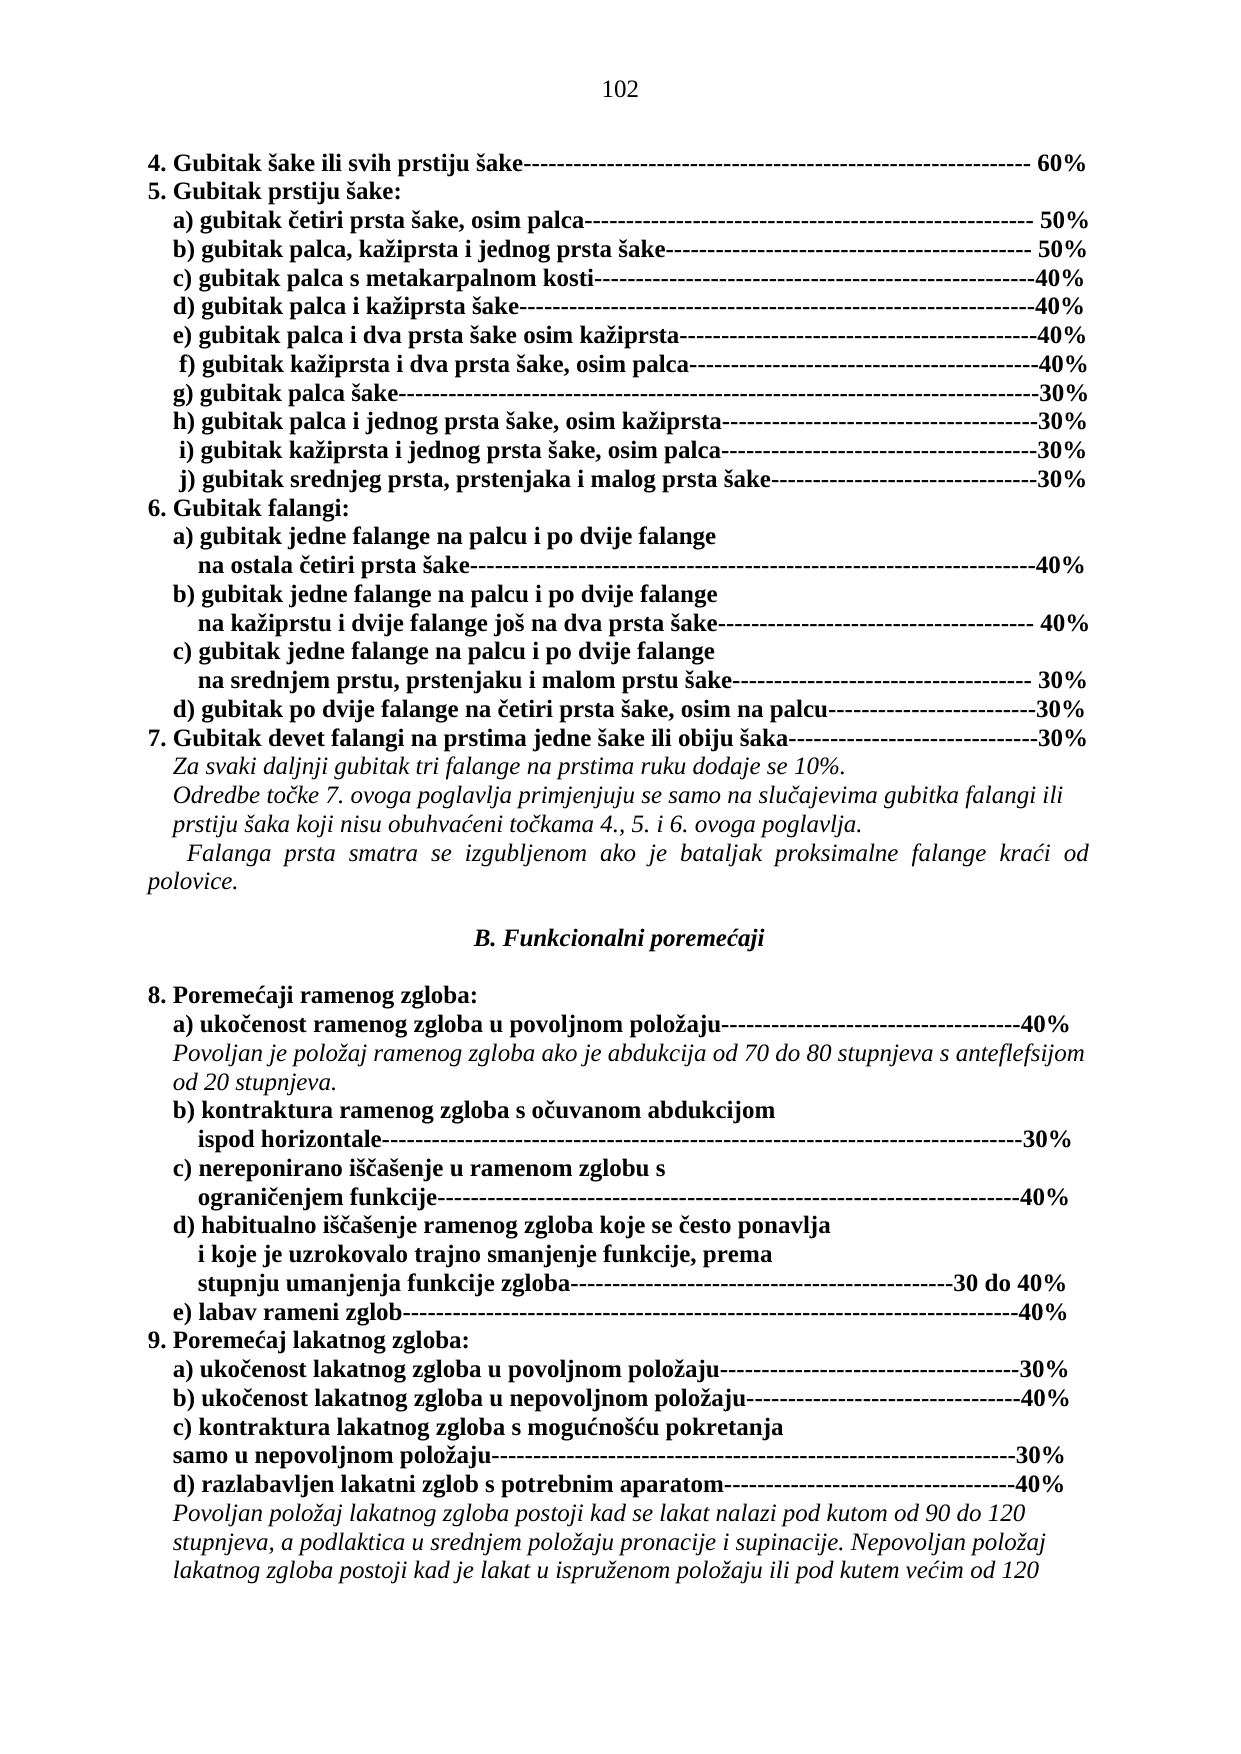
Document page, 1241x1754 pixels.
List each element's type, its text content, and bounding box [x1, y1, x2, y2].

text ograničenjem funkcije----------------------------------------------------------------------40% [148, 1182, 1093, 1211]
text d) gubitak palca i kažiprsta šake--------------------------------------------------------------40% [148, 291, 1093, 320]
text na kažiprstu i dvije falange još na dva prsta šake-------------------------------------- 40% [148, 608, 1093, 636]
text 7. Gubitak devet falangi na prstima jedne šake ili obiju šaka------------------------------30% [148, 723, 1093, 751]
text 9. Poremećaj lakatnog zgloba: [148, 1326, 1093, 1354]
text a) ukočenost lakatnog zgloba u povoljnom položaju------------------------------------30% [148, 1354, 1093, 1383]
text 5. Gubitak prstiju šake: [148, 176, 1093, 205]
text c) gubitak jedne falange na palcu i po dvije falange [148, 636, 1093, 665]
text a) ukočenost ramenog zgloba u povoljnom položaju------------------------------------40% [148, 1009, 1093, 1038]
text stupnjeva, a podlaktica u srednjem položaju pronacije i supinacije. Nepovoljan položaj [148, 1527, 1093, 1556]
text d) gubitak po dvije falange na četiri prsta šake, osim na palcu-------------------------30% [148, 694, 1093, 723]
text Za svaki daljnji gubitak tri falange na prstima ruku dodaje se 10%. [148, 751, 1093, 780]
text 8. Poremećaji ramenog zgloba: [148, 981, 1093, 1009]
text f) gubitak kažiprsta i dva prsta šake, osim palca------------------------------------------40% [148, 349, 1093, 378]
text 4. Gubitak šake ili svih prstiju šake------------------------------------------------------------- 60% [148, 148, 1093, 176]
text b) gubitak jedne falange na palcu i po dvije falange [148, 579, 1093, 608]
text Falanga prsta smatra se izgubljenom ako je bataljak proksimalne falange kraći od polovice. [148, 838, 1093, 895]
text h) gubitak palca i jednog prsta šake, osim kažiprsta--------------------------------------30% [148, 406, 1093, 435]
text b) gubitak palca, kažiprsta i jednog prsta šake-------------------------------------------- 50% [148, 234, 1093, 263]
text na srednjem prstu, prstenjaku i malom prstu šake------------------------------------ 30% [148, 665, 1093, 694]
text stupnju umanjenja funkcije zgloba----------------------------------------------30 do 40% [148, 1268, 1093, 1297]
text j) gubitak srednjeg prsta, prstenjaka i malog prsta šake--------------------------------30% [148, 464, 1093, 493]
text Povoljan je položaj ramenog zgloba ako je abdukcija od 70 do 80 stupnjeva s anteflefsijom [148, 1038, 1093, 1067]
text e) labav rameni zglob--------------------------------------------------------------------------40% [148, 1297, 1093, 1326]
text 6. Gubitak falangi: [148, 493, 1093, 521]
text d) razlabavljen lakatni zglob s potrebnim aparatom-----------------------------------40% [148, 1469, 1093, 1498]
text e) gubitak palca i dva prsta šake osim kažiprsta-------------------------------------------40% [148, 320, 1093, 349]
text g) gubitak palca šake-----------------------------------------------------------------------------30% [148, 378, 1093, 406]
text na ostala četiri prsta šake--------------------------------------------------------------------40% [148, 550, 1093, 579]
text B. Funkcionalni poremećaji [148, 923, 1093, 952]
text c) gubitak palca s metakarpalnom kosti-----------------------------------------------------40% [148, 263, 1093, 291]
text b) kontraktura ramenog zgloba s očuvanom abdukcijom [148, 1096, 1093, 1124]
text ispod horizontale-----------------------------------------------------------------------------30% [148, 1124, 1093, 1153]
text d) habitualno iščašenje ramenog zgloba koje se često ponavlja [148, 1211, 1093, 1239]
text samo u nepovoljnom položaju---------------------------------------------------------------30% [148, 1441, 1093, 1469]
text od 20 stupnjeva. [148, 1067, 1093, 1096]
text i koje je uzrokovalo trajno smanjenje funkcije, prema [148, 1239, 1093, 1268]
text b) ukočenost lakatnog zgloba u nepovoljnom položaju---------------------------------40% [148, 1383, 1093, 1412]
text Odredbe točke 7. ovoga poglavlja primjenjuju se samo na slučajevima gubitka falangi ili [148, 780, 1093, 809]
text i) gubitak kažiprsta i jednog prsta šake, osim palca--------------------------------------30% [148, 435, 1093, 464]
text Povoljan položaj lakatnog zgloba postoji kad se lakat nalazi pod kutom od 90 do 120 [148, 1498, 1093, 1527]
text prstiju šaka koji nisu obuhvaćeni točkama 4., 5. i 6. ovoga poglavlja. [148, 809, 1093, 838]
text a) gubitak jedne falange na palcu i po dvije falange [148, 521, 1093, 550]
text c) kontraktura lakatnog zgloba s mogućnošću pokretanja [148, 1412, 1093, 1441]
text c) nereponirano iščašenje u ramenom zglobu s [148, 1153, 1093, 1182]
text a) gubitak četiri prsta šake, osim palca------------------------------------------------------ 50% [148, 205, 1093, 234]
text lakatnog zgloba postoji kad je lakat u ispruženom položaju ili pod kutem većim od 120 [148, 1556, 1093, 1584]
